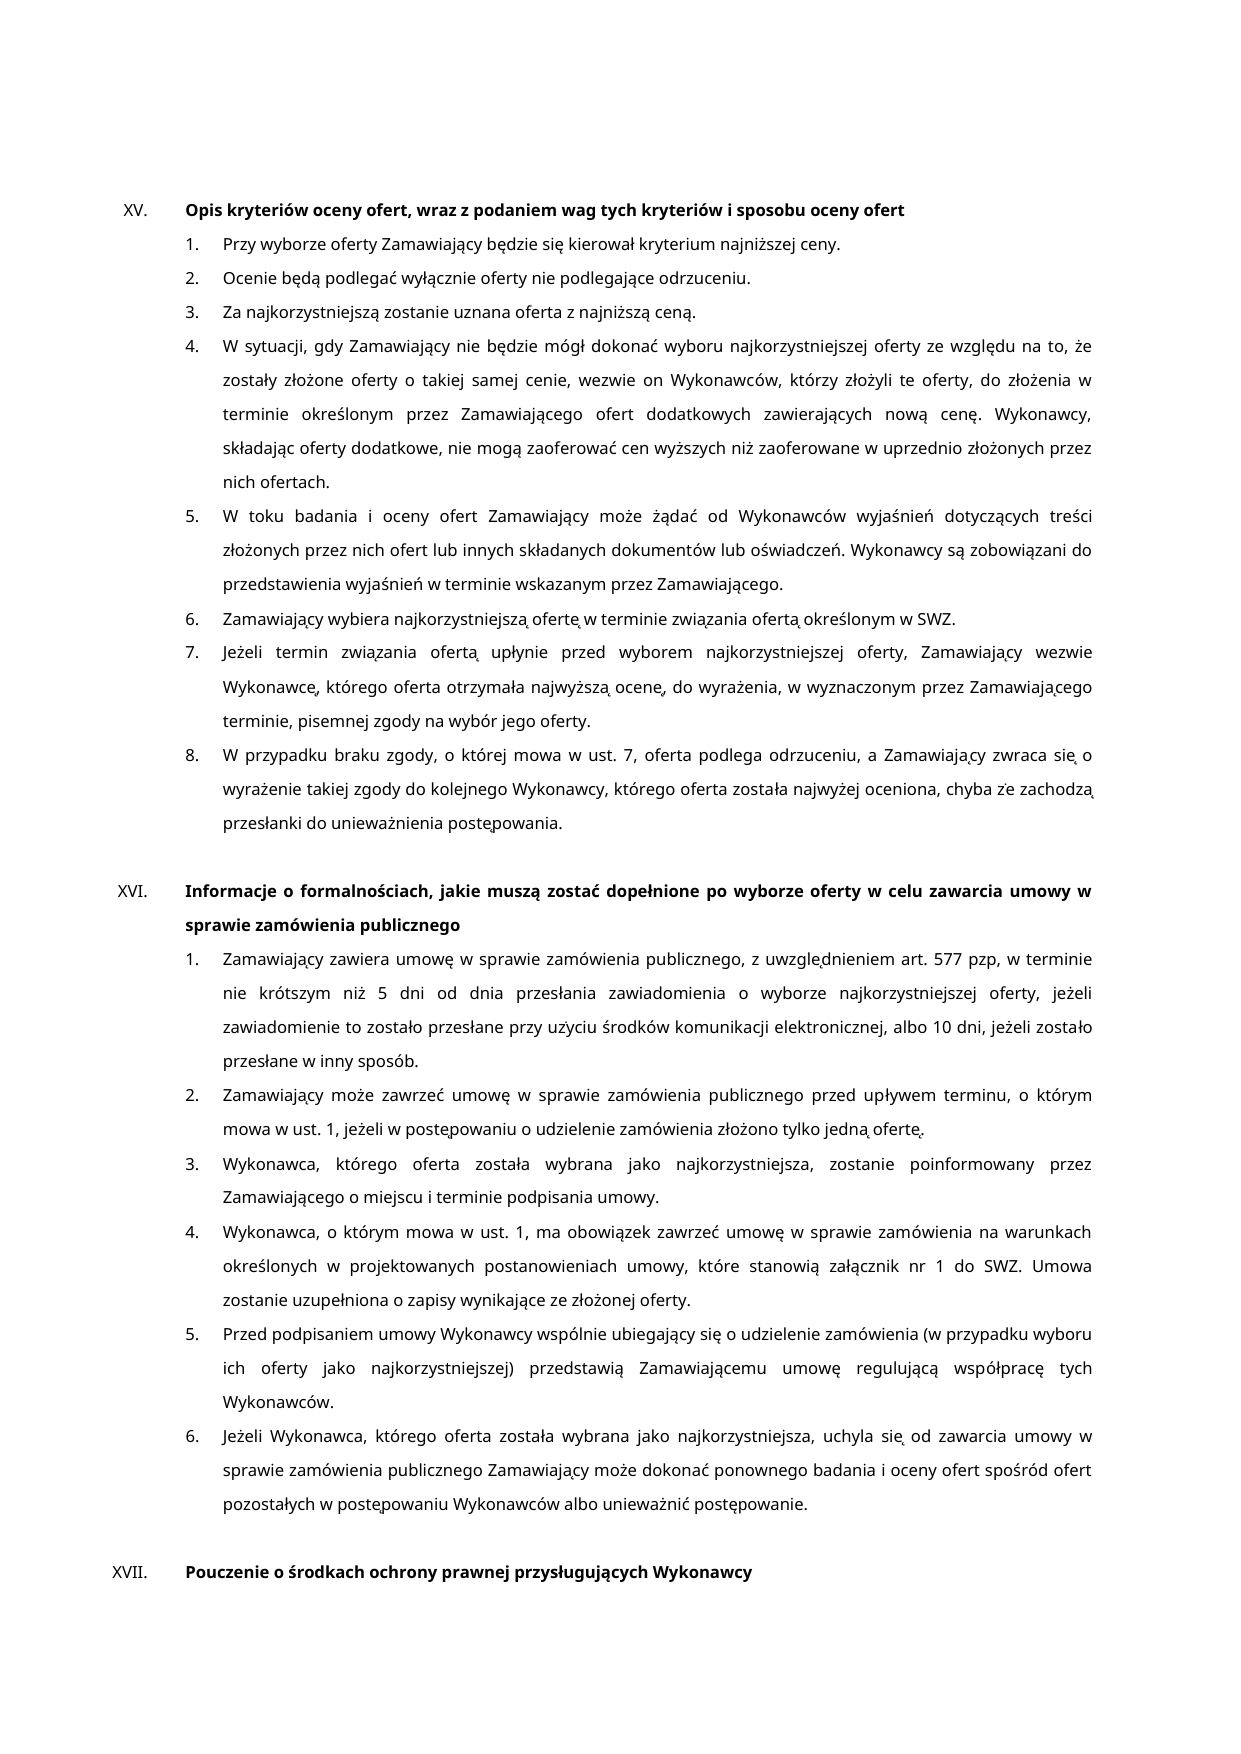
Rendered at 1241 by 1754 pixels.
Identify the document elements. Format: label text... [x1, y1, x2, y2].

list Pouczenie o środkach ochrony prawnej przysługujących Wykonawcy [148, 1561, 1093, 1583]
list Jeżeli termin związania ofertą upłynie przed wyborem najkorzystniejszej oferty, Zamawiający wezwie Wykonawcę, którego oferta otrzymała najwyższą ocenę, do wyrażenia, w wyznaczonym przez Zamawiającego terminie, pisemnej zgody na wybór jego oferty. [185, 641, 1093, 732]
list Informacje o formalnościach, jakie muszą zostać dopełnione po wyborze oferty w celu zawarcia umowy w sprawie zamówienia publicznego [148, 879, 1093, 936]
list Przed podpisaniem umowy Wykonawcy wspólnie ubiegający się o udzielenie zamówienia (w przypadku wyboru ich oferty jako najkorzystniejszej) przedstawią Zamawiającemu umowę regulującą współpracę tych Wykonawców. [185, 1322, 1093, 1413]
list Przy wyborze oferty Zamawiający będzie się kierował kryterium najniższej ceny. [185, 232, 1093, 255]
list Wykonawca, którego oferta została wybrana jako najkorzystniejsza, zostanie poinformowany przez Zamawiającego o miejscu i terminie podpisania umowy. [185, 1152, 1093, 1209]
list Za najkorzystniejszą zostanie uznana oferta z najniższą ceną. [185, 301, 1093, 323]
list Wykonawca, o którym mowa w ust. 1, ma obowiązek zawrzeć umowę w sprawie zamówienia na warunkach określonych w projektowanych postanowieniach umowy, które stanowią załącznik nr 1 do SWZ. Umowa zostanie uzupełniona o zapisy wynikające ze złożonej oferty. [185, 1220, 1093, 1311]
list W sytuacji, gdy Zamawiający nie będzie mógł dokonać wyboru najkorzystniejszej oferty ze względu na to, że zostały złożone oferty o takiej samej cenie, wezwie on Wykonawców, którzy złożyli te oferty, do złożenia w terminie określonym przez Zamawiającego ofert dodatkowych zawierających nową cenę. Wykonawcy, składając oferty dodatkowe, nie mogą zaoferować cen wyższych niż zaoferowane w uprzednio złożonych przez nich ofertach. [185, 334, 1093, 493]
list Ocenie będą podlegać wyłącznie oferty nie podlegające odrzuceniu. [185, 266, 1093, 289]
list Zamawiający wybiera najkorzystniejszą ofertę w terminie związania ofertą określonym w SWZ. [185, 607, 1093, 630]
list Zamawiający może zawrzeć umowę w sprawie zamówienia publicznego przed upływem terminu, o którym mowa w ust. 1, jeżeli w postępowaniu o udzielenie zamówienia złożono tylko jedną ofertę. [185, 1084, 1093, 1141]
list Zamawiający zawiera umowę w sprawie zamówienia publicznego, z uwzględnieniem art. 577 pzp, w terminie nie krótszym niż 5 dni od dnia przesłania zawiadomienia o wyborze najkorzystniejszej oferty, jeżeli zawiadomienie to zostało przesłane przy użyciu środków komunikacji elektronicznej, albo 10 dni, jeżeli zostało przesłane w inny sposób. [185, 948, 1093, 1073]
list W przypadku braku zgody, o której mowa w ust. 7, oferta podlega odrzuceniu, a Zamawiający zwraca się o wyrażenie takiej zgody do kolejnego Wykonawcy, którego oferta została najwyżej oceniona, chyba że zachodzą przesłanki do unieważnienia postępowania. [185, 743, 1093, 834]
list Opis kryteriów oceny ofert, wraz z podaniem wag tych kryteriów i sposobu oceny ofert [148, 198, 1093, 221]
list W toku badania i oceny ofert Zamawiający może żądać od Wykonawców wyjaśnień dotyczących treści złożonych przez nich ofert lub innych składanych dokumentów lub oświadczeń. Wykonawcy są zobowiązani do przedstawienia wyjaśnień w terminie wskazanym przez Zamawiającego. [185, 505, 1093, 596]
list Jeżeli Wykonawca, którego oferta została wybrana jako najkorzystniejsza, uchyla się od zawarcia umowy w sprawie zamówienia publicznego Zamawiający może dokonać ponownego badania i oceny ofert spośród ofert pozostałych w postępowaniu Wykonawców albo unieważnić postępowanie. [185, 1424, 1093, 1515]
